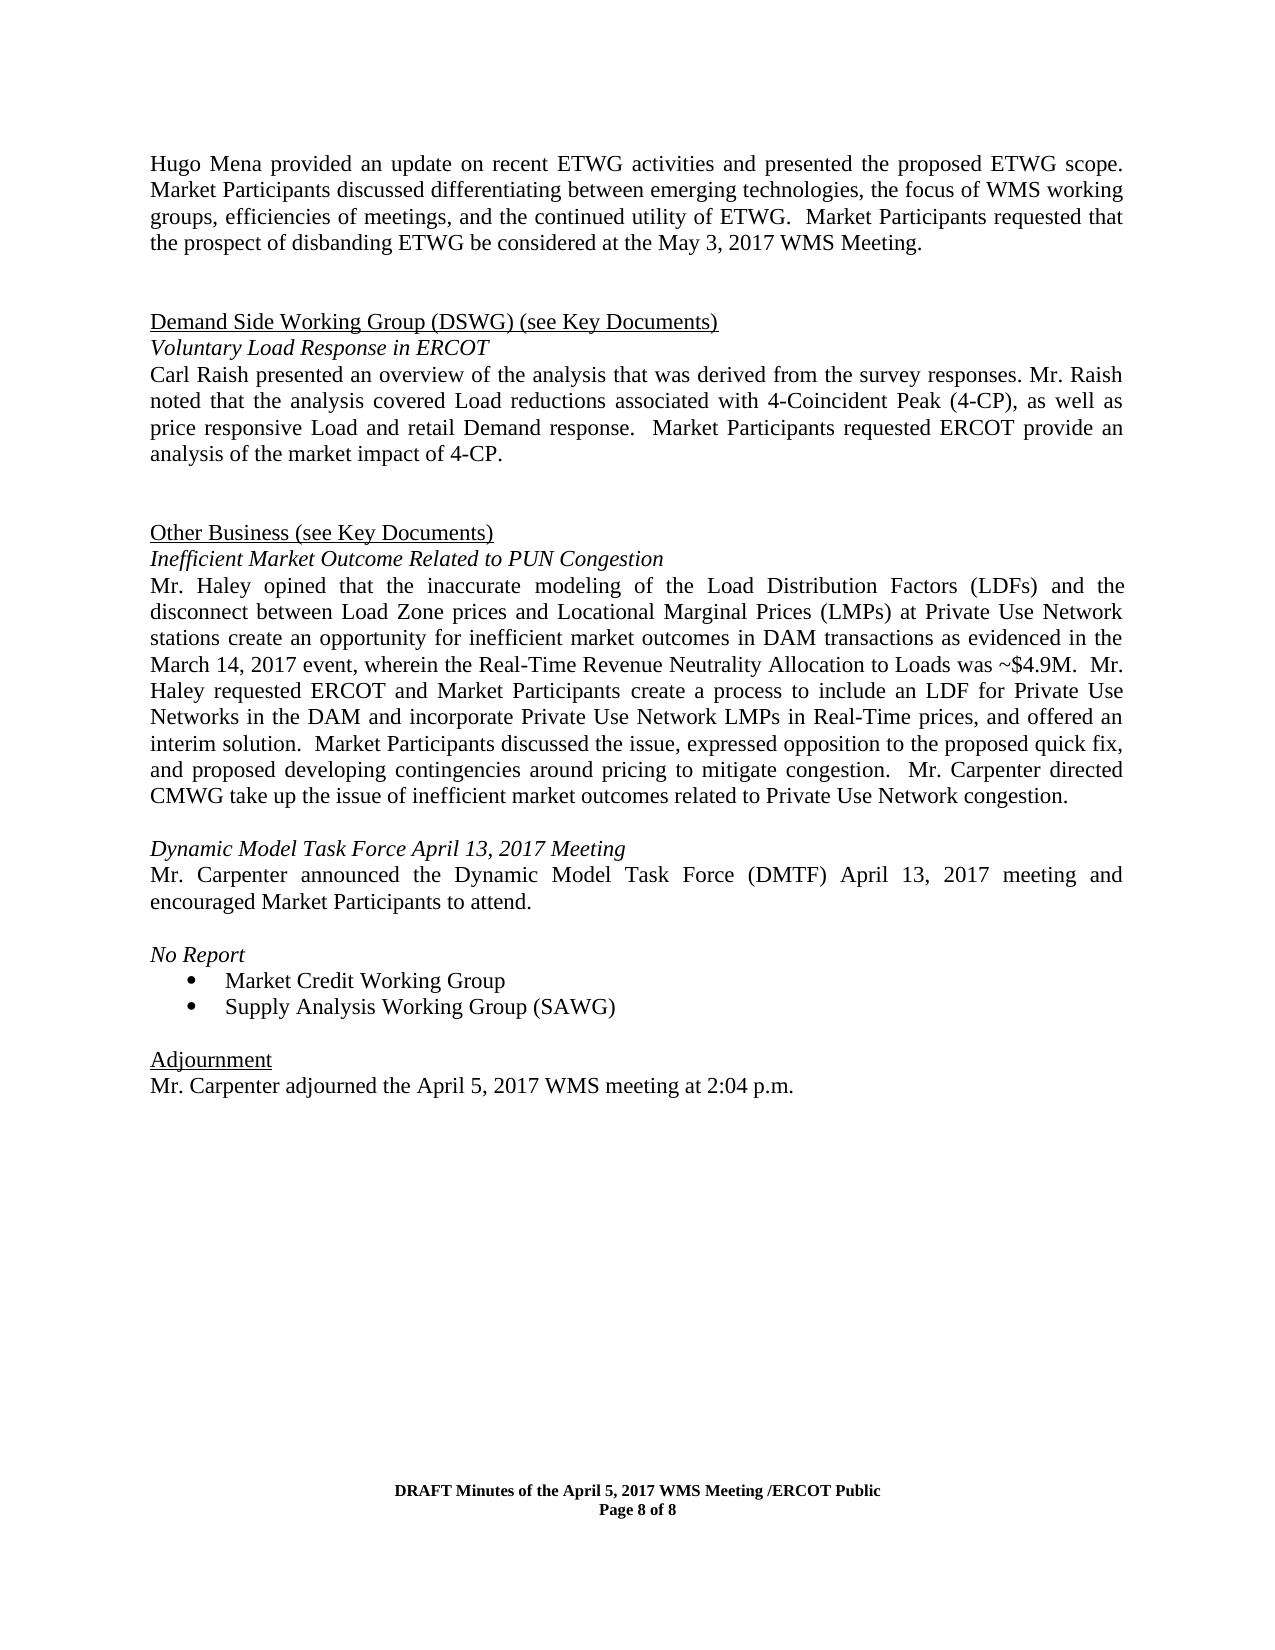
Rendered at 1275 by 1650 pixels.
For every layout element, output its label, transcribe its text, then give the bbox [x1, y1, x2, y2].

text Adjournment [150, 1046, 1125, 1072]
text Mr. Haley opined that the inaccurate modeling of the Load Distribution Factors (LDFs) and the disconnect between Load Zone prices and Locational Marginal Prices (LMPs) at Private Use Network stations create an opportunity for inefficient market outcomes in DAM transactions as evidenced in the March 14, 2017 event, wherein the Real-Time Revenue Neutrality Allocation to Loads was ~$4.9M. Mr. Haley requested ERCOT and Market Participants create a process to include an LDF for Private Use Networks in the DAM and incorporate Private Use Network LMPs in Real-Time prices, and offered an interim solution. Market Participants discussed the issue, expressed opposition to the proposed quick fix, and proposed developing contingencies around pricing to mitigate congestion. Mr. Carpenter directed CMWG take up the issue of inefficient market outcomes related to Private Use Network congestion. [150, 572, 1125, 809]
text Hugo Mena provided an update on recent ETWG activities and presented the proposed ETWG scope. Market Participants discussed differentiating between emerging technologies, the focus of WMS working groups, efficiencies of meetings, and the continued utility of ETWG. Market Participants requested that the prospect of disbanding ETWG be considered at the May 3, 2017 WMS Meeting. [150, 150, 1125, 255]
text Inefficient Market Outcome Related to PUN Congestion [150, 545, 1125, 572]
text Demand Side Working Group (DSWG) (see Key Documents) [150, 308, 1125, 334]
text No Report [150, 941, 1125, 967]
list Market Credit Working Group [187, 967, 1125, 993]
text Dynamic Model Task Force April 13, 2017 Meeting [150, 835, 1125, 862]
text Other Business (see Key Documents) [150, 519, 1125, 545]
list Supply Analysis Working Group (SAWG) [187, 993, 1125, 1020]
text Mr. Carpenter announced the Dynamic Model Task Force (DMTF) April 13, 2017 meeting and encouraged Market Participants to attend. [150, 862, 1125, 914]
text Carl Raish presented an overview of the analysis that was derived from the survey responses. Mr. Raish noted that the analysis covered Load reductions associated with 4-Coincident Peak (4-CP), as well as price responsive Load and retail Demand response. Market Participants requested ERCOT provide an analysis of the market impact of 4-CP. [150, 361, 1125, 466]
text Mr. Carpenter adjourned the April 5, 2017 WMS meeting at 2:04 p.m. [150, 1072, 1125, 1099]
text Voluntary Load Response in ERCOT [150, 334, 1125, 361]
